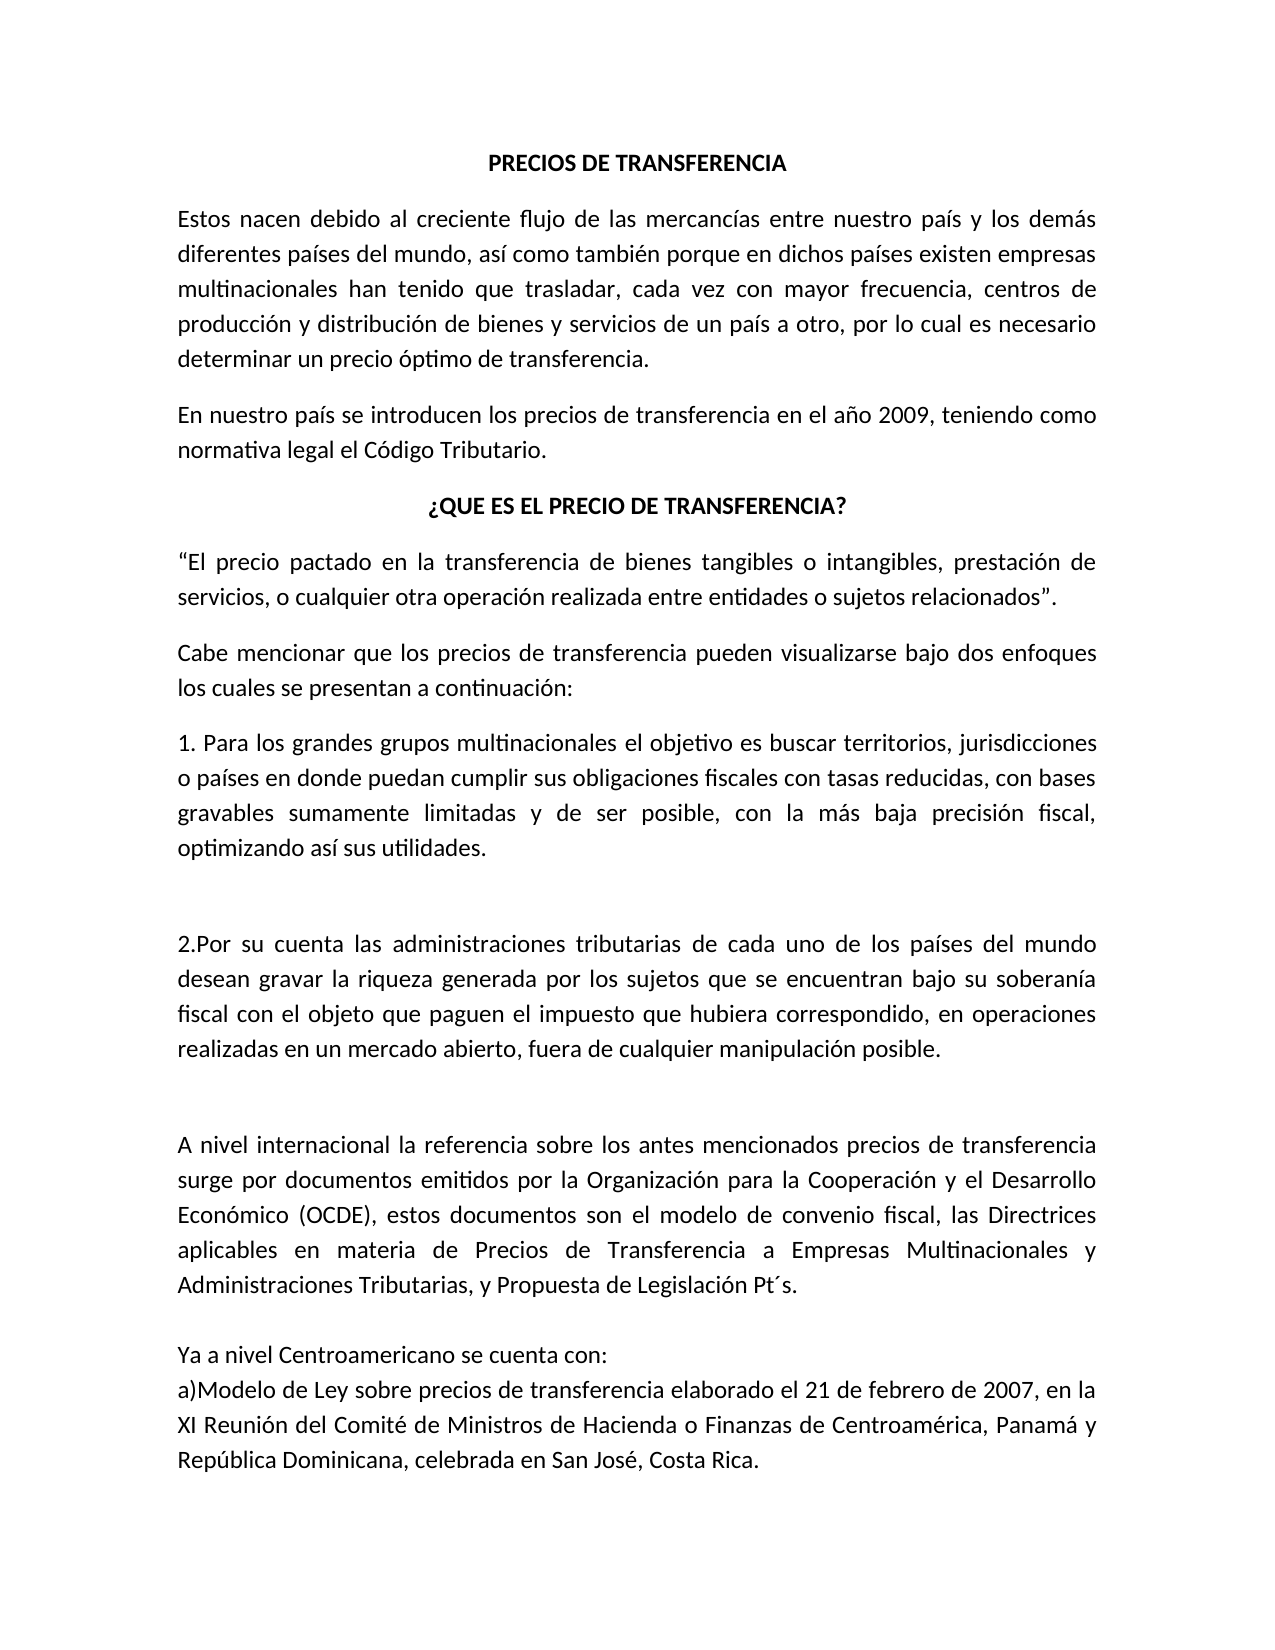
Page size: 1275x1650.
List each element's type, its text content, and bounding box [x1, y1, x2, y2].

text Cabe mencionar que los precios de transferencia pueden visualizarse bajo dos enfoques los cuales se presentan a continuación: [177, 637, 1098, 702]
text 1. Para los grandes grupos multinacionales el objetivo es buscar territorios, jurisdicciones o países en donde puedan cumplir sus obligaciones fiscales con tasas reducidas, con bases gravables sumamente limitadas y de ser posible, con la más baja precisión fiscal, optimizando así sus utilidades. [177, 728, 1098, 863]
text 2.Por su cuenta las administraciones tributarias de cada uno de los países del mundo desean gravar la riqueza generada por los sujetos que se encuentran bajo su soberanía fiscal con el objeto que paguen el impuesto que hubiera correspondido, en operaciones realizadas en un mercado abierto, fuera de cualquier manipulación posible. [177, 929, 1098, 1064]
text Estos nacen debido al creciente flujo de las mercancías entre nuestro país y los demás diferentes países del mundo, así como también porque en dichos países existen empresas multinacionales han tenido que trasladar, cada vez con mayor frecuencia, centros de producción y distribución de bienes y servicios de un país a otro, por lo cual es necesario determinar un precio óptimo de transferencia. [177, 203, 1098, 374]
text Ya a nivel Centroamericano se cuenta con: [177, 1340, 1098, 1370]
text A nivel internacional la referencia sobre los antes mencionados precios de transferencia surge por documentos emitidos por la Organización para la Cooperación y el Desarrollo Económico (OCDE), estos documentos son el modelo de convenio fiscal, las Directrices aplicables en materia de Precios de Transferencia a Empresas Multinacionales y Administraciones Tributarias, y Propuesta de Legislación Pt´s. [177, 1130, 1098, 1300]
text a)Modelo de Ley sobre precios de transferencia elaborado el 21 de febrero de 2007, en la XI Reunión del Comité de Ministros de Hacienda o Finanzas de Centroamérica, Panamá y República Dominicana, celebrada en San José, Costa Rica. [177, 1375, 1098, 1475]
text “El precio pactado en la transferencia de bienes tangibles o intangibles, prestación de servicios, o cualquier otra operación realizada entre entidades o sujetos relacionados”. [177, 546, 1098, 611]
text ¿QUE ES EL PRECIO DE TRANSFERENCIA? [177, 490, 1098, 521]
text PRECIOS DE TRANSFERENCIA [177, 148, 1098, 178]
text En nuestro país se introducen los precios de transferencia en el año 2009, teniendo como normativa legal el Código Tributario. [177, 399, 1098, 465]
